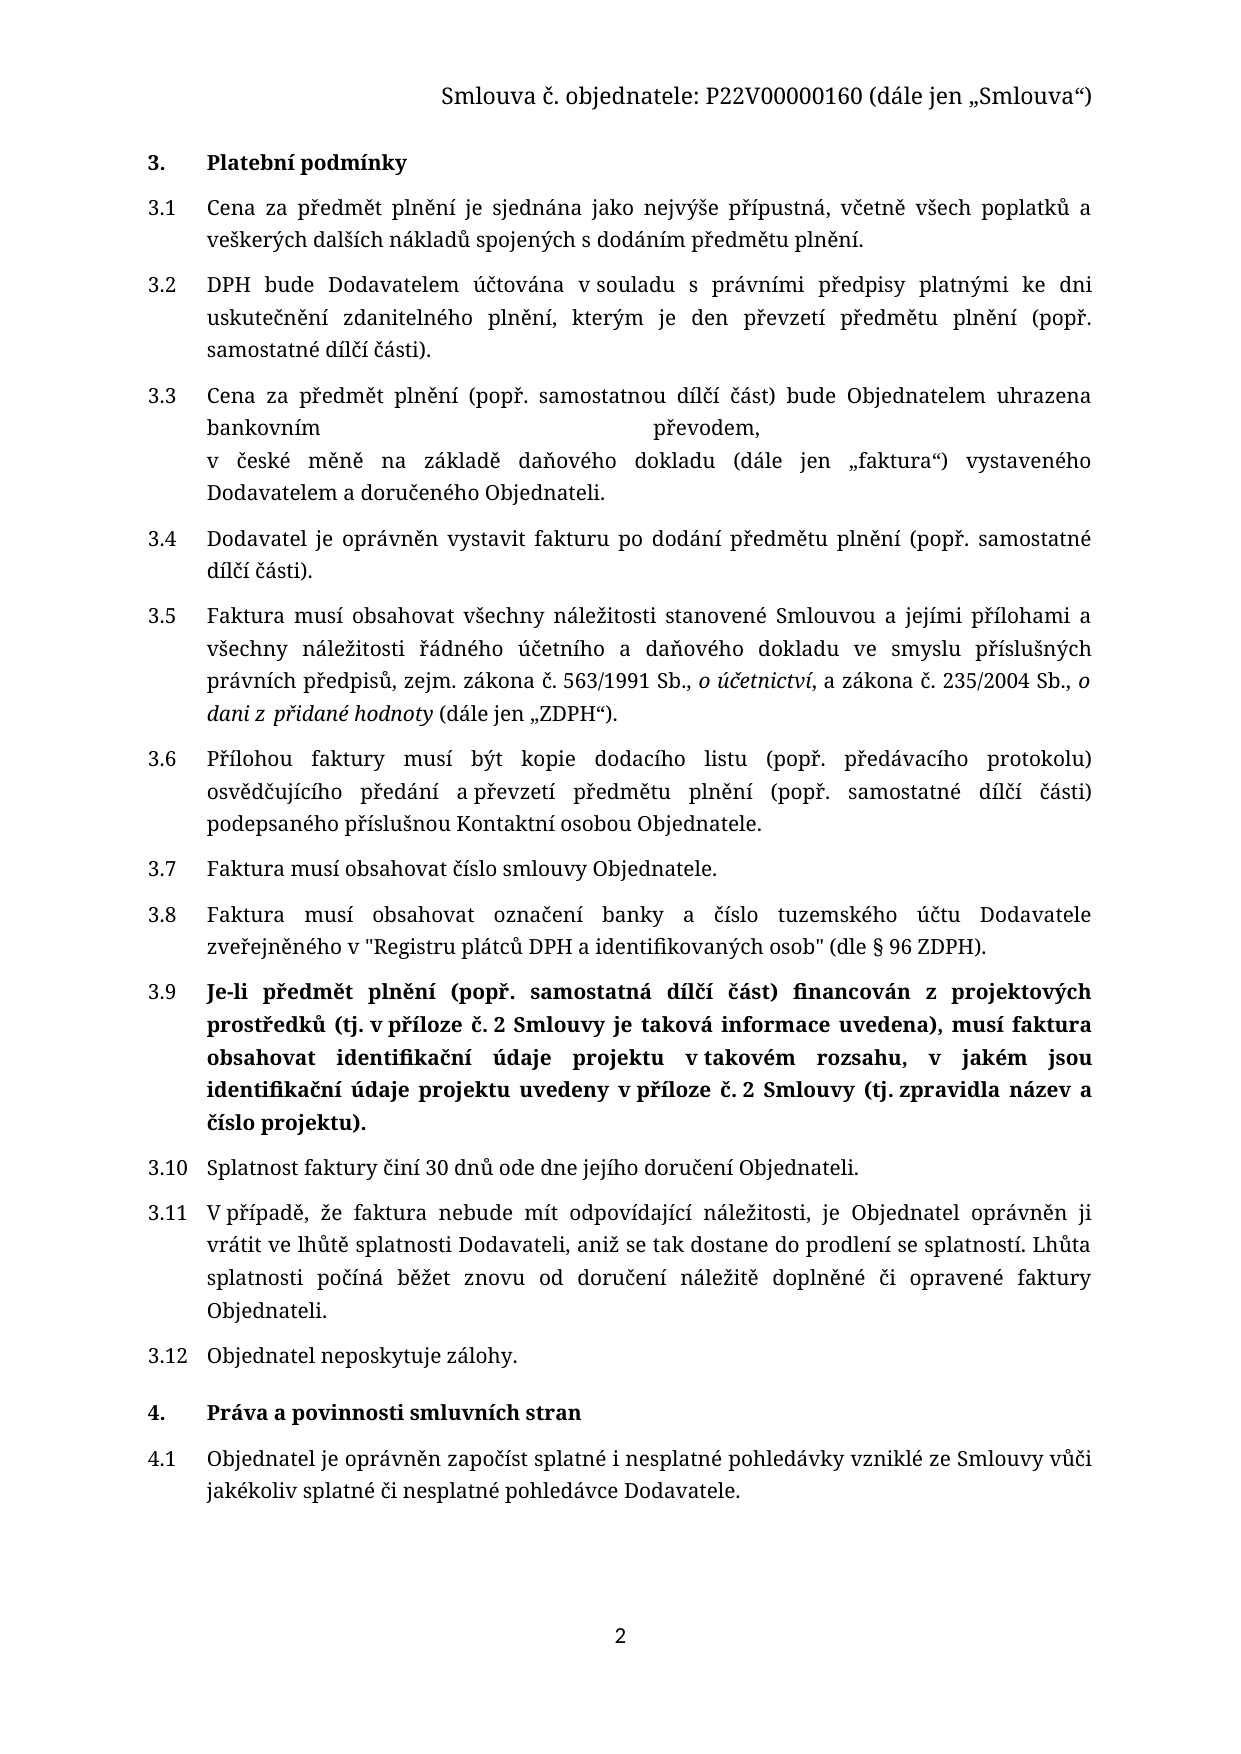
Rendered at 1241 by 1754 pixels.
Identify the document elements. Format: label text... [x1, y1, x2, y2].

list Je-li předmět plnění (popř. samostatná dílčí část) financován z projektových prostředků (tj. v příloze č. 2 Smlouvy je taková informace uvedena), musí faktura obsahovat identifikační údaje projektu v takovém rozsahu, v jakém jsou identifikační údaje projektu uvedeny v příloze č. 2 Smlouvy (tj. zpravidla název a číslo projektu). [148, 977, 1093, 1136]
list Cena za předmět plnění je sjednána jako nejvýše přípustná, včetně všech poplatků a veškerých dalších nákladů spojených s dodáním předmětu plnění. [148, 193, 1093, 254]
list DPH bude Dodavatelem účtována v souladu s právními předpisy platnými ke dni uskutečnění zdanitelného plnění, kterým je den převzetí předmětu plnění (popř. samostatné dílčí části). [148, 270, 1093, 364]
list Cena za předmět plnění (popř. samostatnou dílčí část) bude Objednatelem uhrazena bankovním převodem, v české měně na základě daňového dokladu (dále jen „faktura“) vystaveného Dodavatelem a doručeného Objednateli. [148, 381, 1093, 507]
list Faktura musí obsahovat číslo smlouvy Objednatele. [148, 854, 1093, 883]
list Faktura musí obsahovat všechny náležitosti stanovené Smlouvou a jejími přílohami a všechny náležitosti řádného účetního a daňového dokladu ve smyslu příslušných právních předpisů, zejm. zákona č. 563/1991 Sb., o účetnictví, a zákona č. 235/2004 Sb., o dani z přidané hodnoty (dále jen „ZDPH“). [148, 601, 1093, 728]
list Přílohou faktury musí být kopie dodacího listu (popř. předávacího protokolu) osvědčujícího předání a převzetí předmětu plnění (popř. samostatné dílčí části) podepsaného příslušnou Kontaktní osobou Objednatele. [148, 744, 1093, 838]
list Faktura musí obsahovat označení banky a číslo tuzemského účtu Dodavatele zveřejněného v "Registru plátců DPH a identifikovaných osob" (dle § 96 ZDPH). [148, 900, 1093, 961]
list Objednatel neposkytuje zálohy. [148, 1341, 1093, 1369]
list Platební podmínky [148, 148, 1093, 176]
list Dodavatel je oprávněn vystavit fakturu po dodání předmětu plnění (popř. samostatné dílčí části). [148, 524, 1093, 585]
list V případě, že faktura nebude mít odpovídající náležitosti, je Objednatel oprávněn ji vrátit ve lhůtě splatnosti Dodavateli, aniž se tak dostane do prodlení se splatností. Lhůta splatnosti počíná běžet znovu od doručení náležitě doplněné či opravené faktury Objednateli. [148, 1198, 1093, 1324]
list Objednatel je oprávněn započíst splatné i nesplatné pohledávky vzniklé ze Smlouvy vůči jakékoliv splatné či nesplatné pohledávce Dodavatele. [148, 1444, 1093, 1505]
list Práva a povinnosti smluvních stran [148, 1398, 1093, 1427]
list Splatnost faktury činí 30 dnů ode dne jejího doručení Objednateli. [148, 1153, 1093, 1181]
